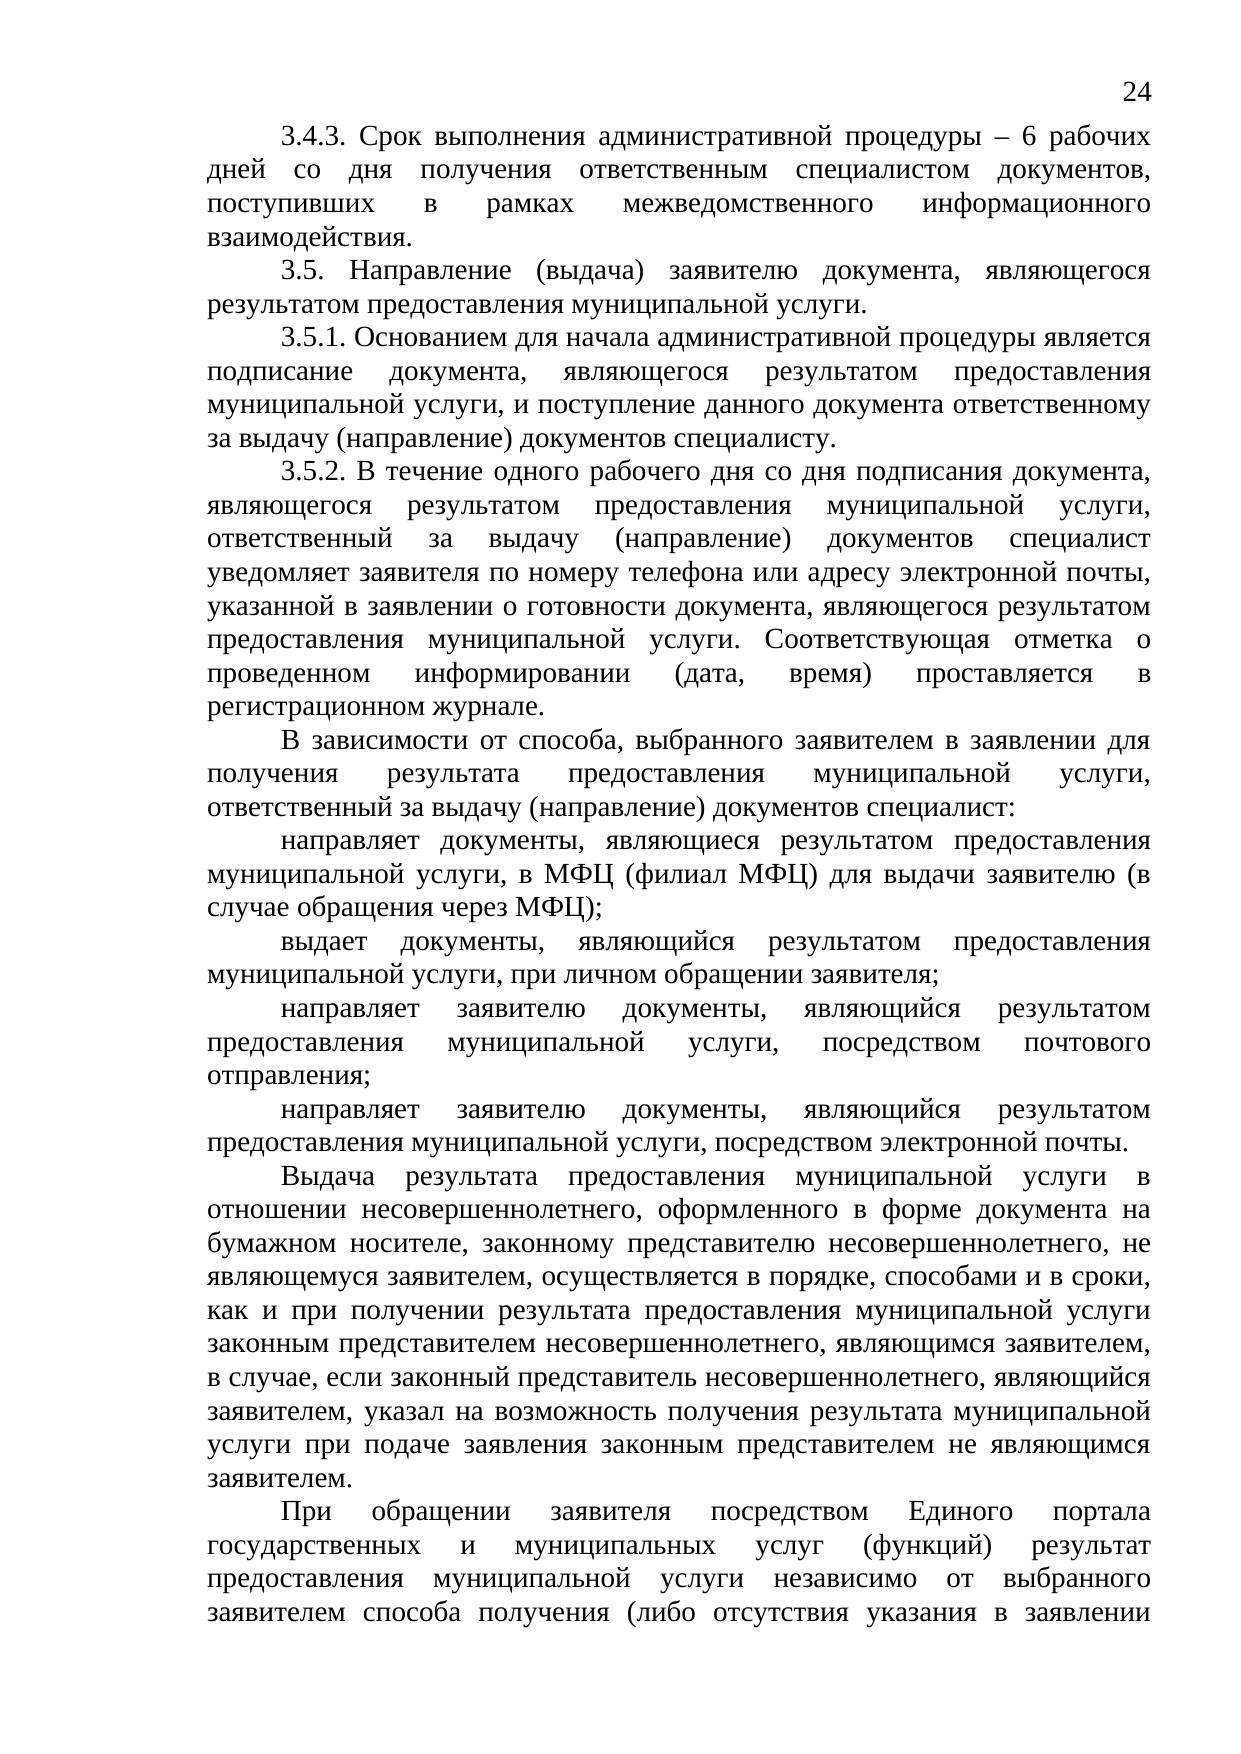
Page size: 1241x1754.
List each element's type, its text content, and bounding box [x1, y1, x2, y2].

text 3.5.1. Основанием для начала административной процедуры является подписание документа, являющегося результатом предоставления муниципальной услуги, и поступление данного документа ответственному за выдачу (направление) документов специалисту. [207, 319, 1152, 453]
text выдает документы, являющийся результатом предоставления муниципальной услуги, при личном обращении заявителя; [207, 923, 1152, 990]
text направляет документы, являющиеся результатом предоставления муниципальной услуги, в МФЦ (филиал МФЦ) для выдачи заявителю (в случае обращения через МФЦ); [207, 822, 1152, 923]
text 3.4.3. Срок выполнения административной процедуры – 6 рабочих дней со дня получения ответственным специалистом документов, поступивших в рамках межведомственного информационного взаимодействия. [207, 118, 1152, 252]
text направляет заявителю документы, являющийся результатом предоставления муниципальной услуги, посредством электронной почты. [207, 1091, 1152, 1158]
text 3.5.2. В течение одного рабочего дня со дня подписания документа, являющегося результатом предоставления муниципальной услуги, ответственный за выдачу (направление) документов специалист уведомляет заявителя по номеру телефона или адресу электронной почты, указанной в заявлении о готовности документа, являющегося результатом предоставления муниципальной услуги. Соответствующая отметка о проведенном информировании (дата, время) проставляется в регистрационном журнале. [207, 453, 1152, 722]
text направляет заявителю документы, являющийся результатом предоставления муниципальной услуги, посредством почтового отправления; [207, 990, 1152, 1091]
text 3.5. Направление (выдача) заявителю документа, являющегося результатом предоставления муниципальной услуги. [207, 252, 1152, 319]
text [207, 1493, 1152, 1627]
text В зависимости от способа, выбранного заявителем в заявлении для получения результата предоставления муниципальной услуги, ответственный за выдачу (направление) документов специалист: [207, 722, 1152, 822]
text Выдача результата предоставления муниципальной услуги в отношении несовершеннолетнего, оформленного в форме документа на бумажном носителе, законному представителю несовершеннолетнего, не являющемуся заявителем, осуществляется в порядке, способами и в сроки, как и при получении результата предоставления муниципальной услуги законным представителем несовершеннолетнего, являющимся заявителем, в случае, если законный представитель несовершеннолетнего, являющийся заявителем, указал на возможность получения результата муниципальной услуги при подаче заявления законным представителем не являющимся заявителем. [207, 1158, 1152, 1493]
